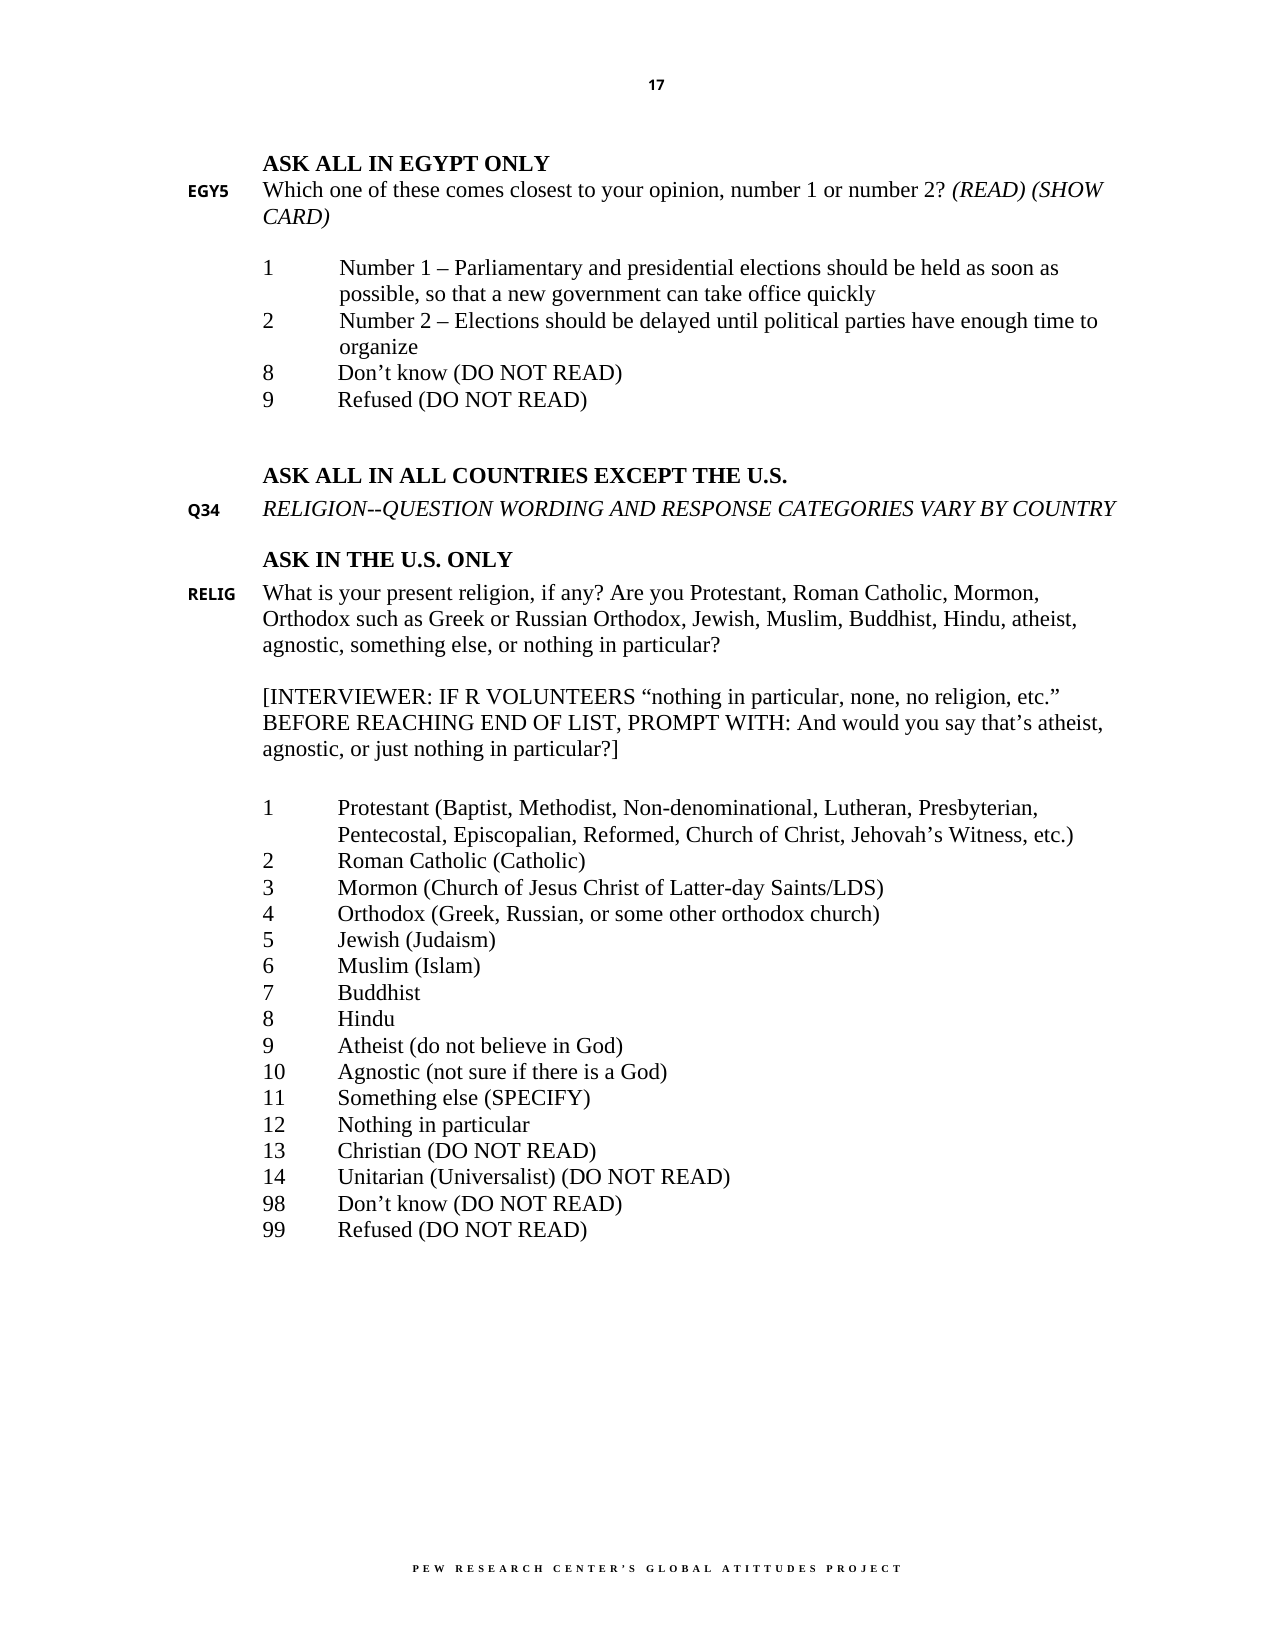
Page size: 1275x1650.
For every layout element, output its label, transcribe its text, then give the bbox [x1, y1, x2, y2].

text 9 Refused (DO NOT READ) [262, 386, 1125, 412]
text 10 Agnostic (not sure if there is a God) [262, 1058, 1125, 1084]
text ASK IN THE U.S. ONLY [262, 546, 1125, 572]
text 13 Christian (DO NOT READ) [262, 1137, 1125, 1163]
text 8 Don’t know (DO NOT READ) [262, 359, 1125, 386]
text RELIG What is your present religion, if any? Are you Protestant, Roman Catholic, Mormon, Orthodox such as Greek or Russian Orthodox, Jewish, Muslim, Buddhist, Hindu, atheist, agnostic, something else, or nothing in particular? [187, 579, 1125, 658]
text 99 Refused (DO NOT READ) [262, 1216, 1125, 1242]
text 7 Buddhist [262, 979, 1125, 1005]
text EGY5 Which one of these comes closest to your opinion, number 1 or number 2? (READ) (SHOW CARD) [187, 176, 1125, 229]
text ASK ALL IN ALL COUNTRIES EXCEPT THE U.S. [262, 462, 1125, 488]
text 12 Nothing in particular [262, 1111, 1125, 1137]
text Q34 RELIGION--QUESTION WORDING AND RESPONSE CATEGORIES VARY BY COUNTRY [187, 495, 1125, 521]
text ASK ALL IN EGYPT ONLY [262, 150, 1125, 176]
text 11 Something else (SPECIFY) [262, 1084, 1125, 1111]
text 5 Jewish (Judaism) [262, 926, 1125, 953]
text 14 Unitarian (Universalist) (DO NOT READ) [262, 1163, 1125, 1190]
text 98 Don’t know (DO NOT READ) [262, 1190, 1125, 1216]
text 3 Mormon (Church of Jesus Christ of Latter-day Saints/LDS) [262, 873, 1125, 900]
text 4 Orthodox (Greek, Russian, or some other orthodox church) [262, 900, 1125, 926]
text 2 Roman Catholic (Catholic) [262, 847, 1125, 873]
text 1 Protestant (Baptist, Methodist, Non-denominational, Lutheran, Presbyterian, Pentecostal, Episcopalian, Reformed, Church of Christ, Jehovah’s Witness, etc.) [262, 794, 1125, 847]
list Number 1 – Parliamentary and presidential elections should be held as soon as possible, so that a new government can take office quickly [262, 254, 1125, 307]
text 9 Atheist (do not believe in God) [262, 1032, 1125, 1058]
text [INTERVIEWER: IF R VOLUNTEERS “nothing in particular, none, no religion, etc.” BEFORE REACHING END OF LIST, PROMPT WITH: And would you say that’s atheist, agnostic, or just nothing in particular?] [262, 683, 1125, 762]
list Number 2 – Elections should be delayed until political parties have enough time to organize [262, 307, 1125, 359]
text 8 Hindu [262, 1005, 1125, 1032]
text 6 Muslim (Islam) [262, 953, 1125, 979]
